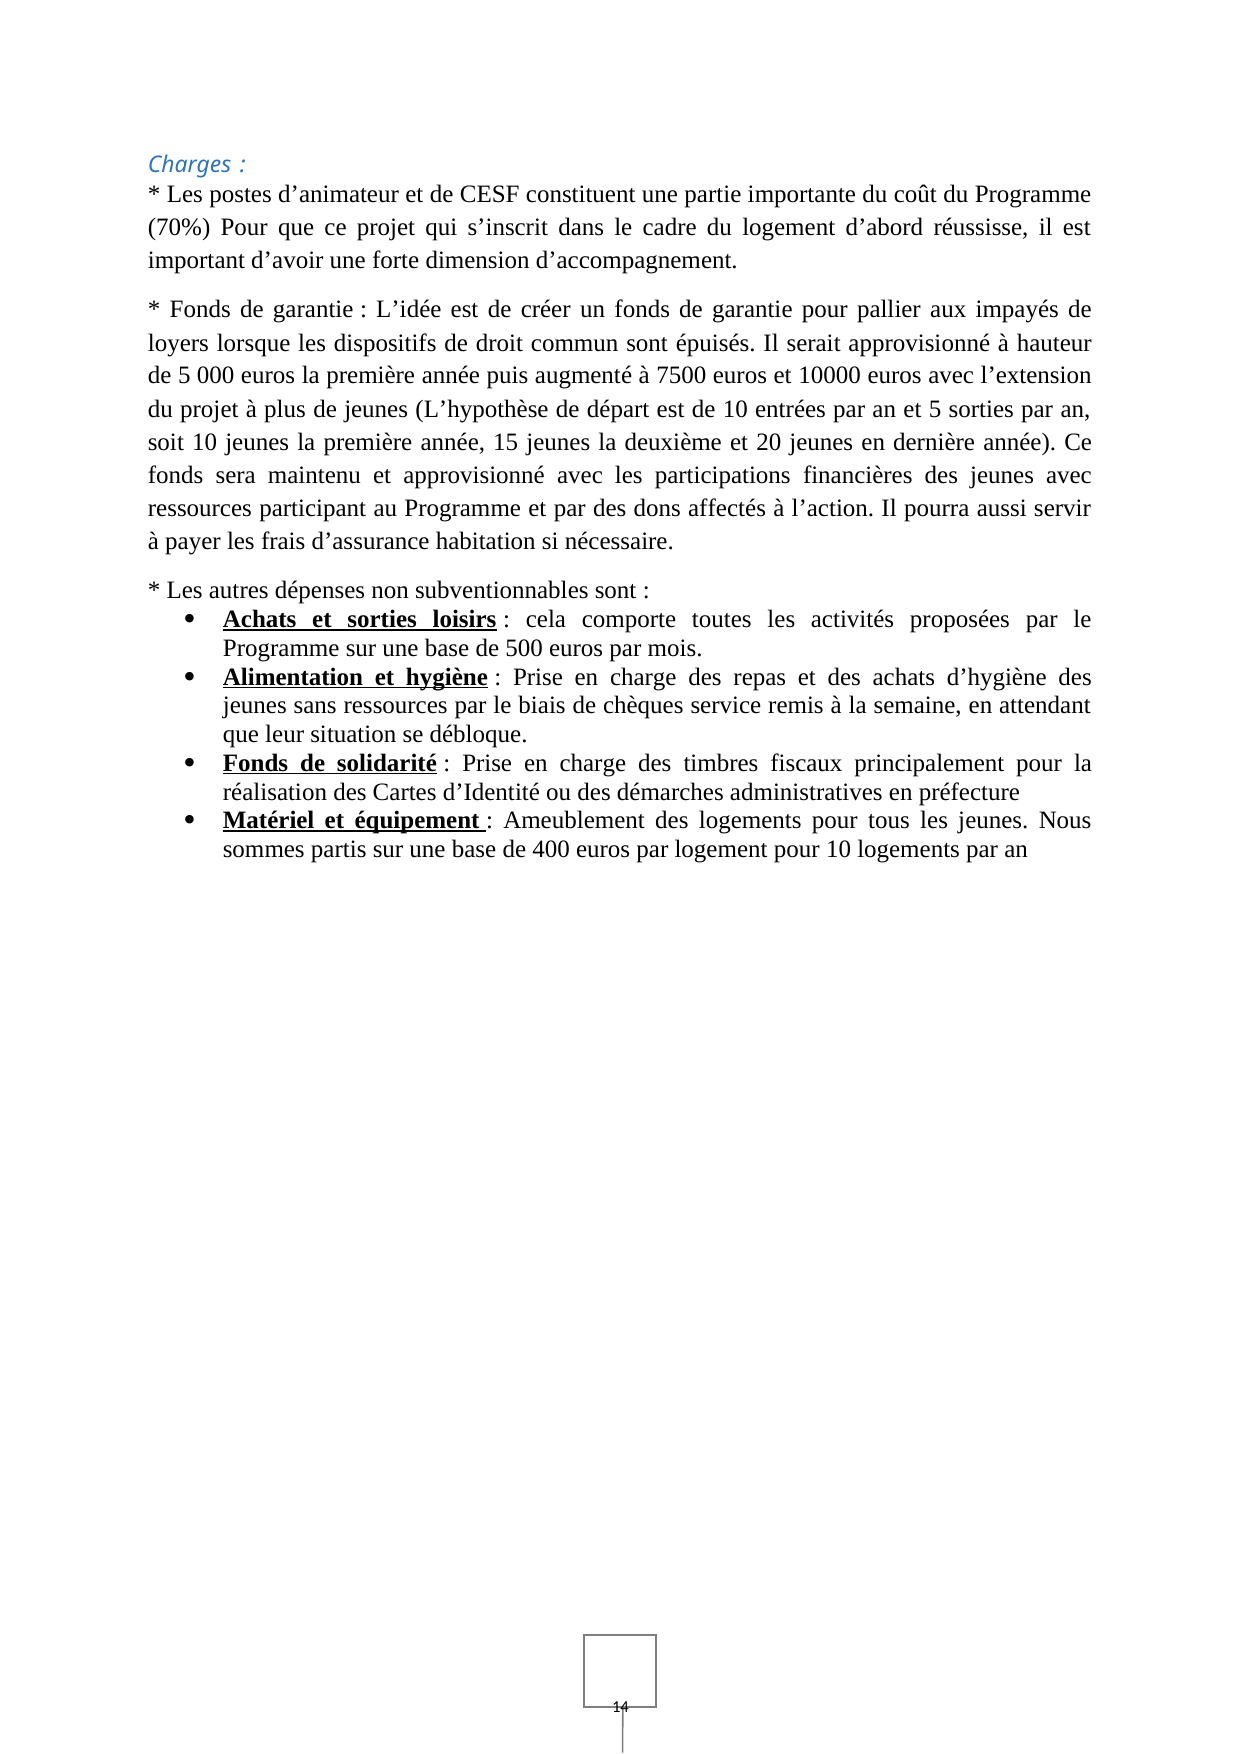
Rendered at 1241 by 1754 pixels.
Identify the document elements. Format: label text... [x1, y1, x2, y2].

text * Fonds de garantie : L’idée est de créer un fonds de garantie pour pallier aux impayés de loyers lorsque les dispositifs de droit commun sont épuisés. Il serait approvisionné à hauteur de 5 000 euros la première année puis augmenté à 7500 euros et 10000 euros avec l’extension du projet à plus de jeunes (L’hypothèse de départ est de 10 entrées par an et 5 sorties par an, soit 10 jeunes la première année, 15 jeunes la deuxième et 20 jeunes en dernière année). Ce fonds sera maintenu et approvisionné avec les participations financières des jeunes avec ressources participant au Programme et par des dons affectés à l’action. Il pourra aussi servir à payer les frais d’assurance habitation si nécessaire. [148, 294, 1093, 554]
list Fonds de solidarité : Prise en charge des timbres fiscaux principalement pour la réalisation des Cartes d’Identité ou des démarches administratives en préfecture [185, 748, 1093, 805]
list Matériel et équipement : Ameublement des logements pour tous les jeunes. Nous sommes partis sur une base de 400 euros par logement pour 10 logements par an [185, 805, 1093, 863]
list Achats et sorties loisirs : cela comporte toutes les activités proposées par le Programme sur une base de 500 euros par mois. [185, 604, 1093, 662]
subtitle Charges : [148, 148, 1093, 179]
text * Les postes d’animateur et de CESF constituent une partie importante du coût du Programme (70%) Pour que ce projet qui s’inscrit dans le cadre du logement d’abord réussisse, il est important d’avoir une forte dimension d’accompagnement. [148, 179, 1093, 274]
text * Les autres dépenses non subventionnables sont : [148, 575, 1093, 604]
list Alimentation et hygiène : Prise en charge des repas et des achats d’hygiène des jeunes sans ressources par le biais de chèques service remis à la semaine, en attendant que leur situation se débloque. [185, 662, 1093, 748]
